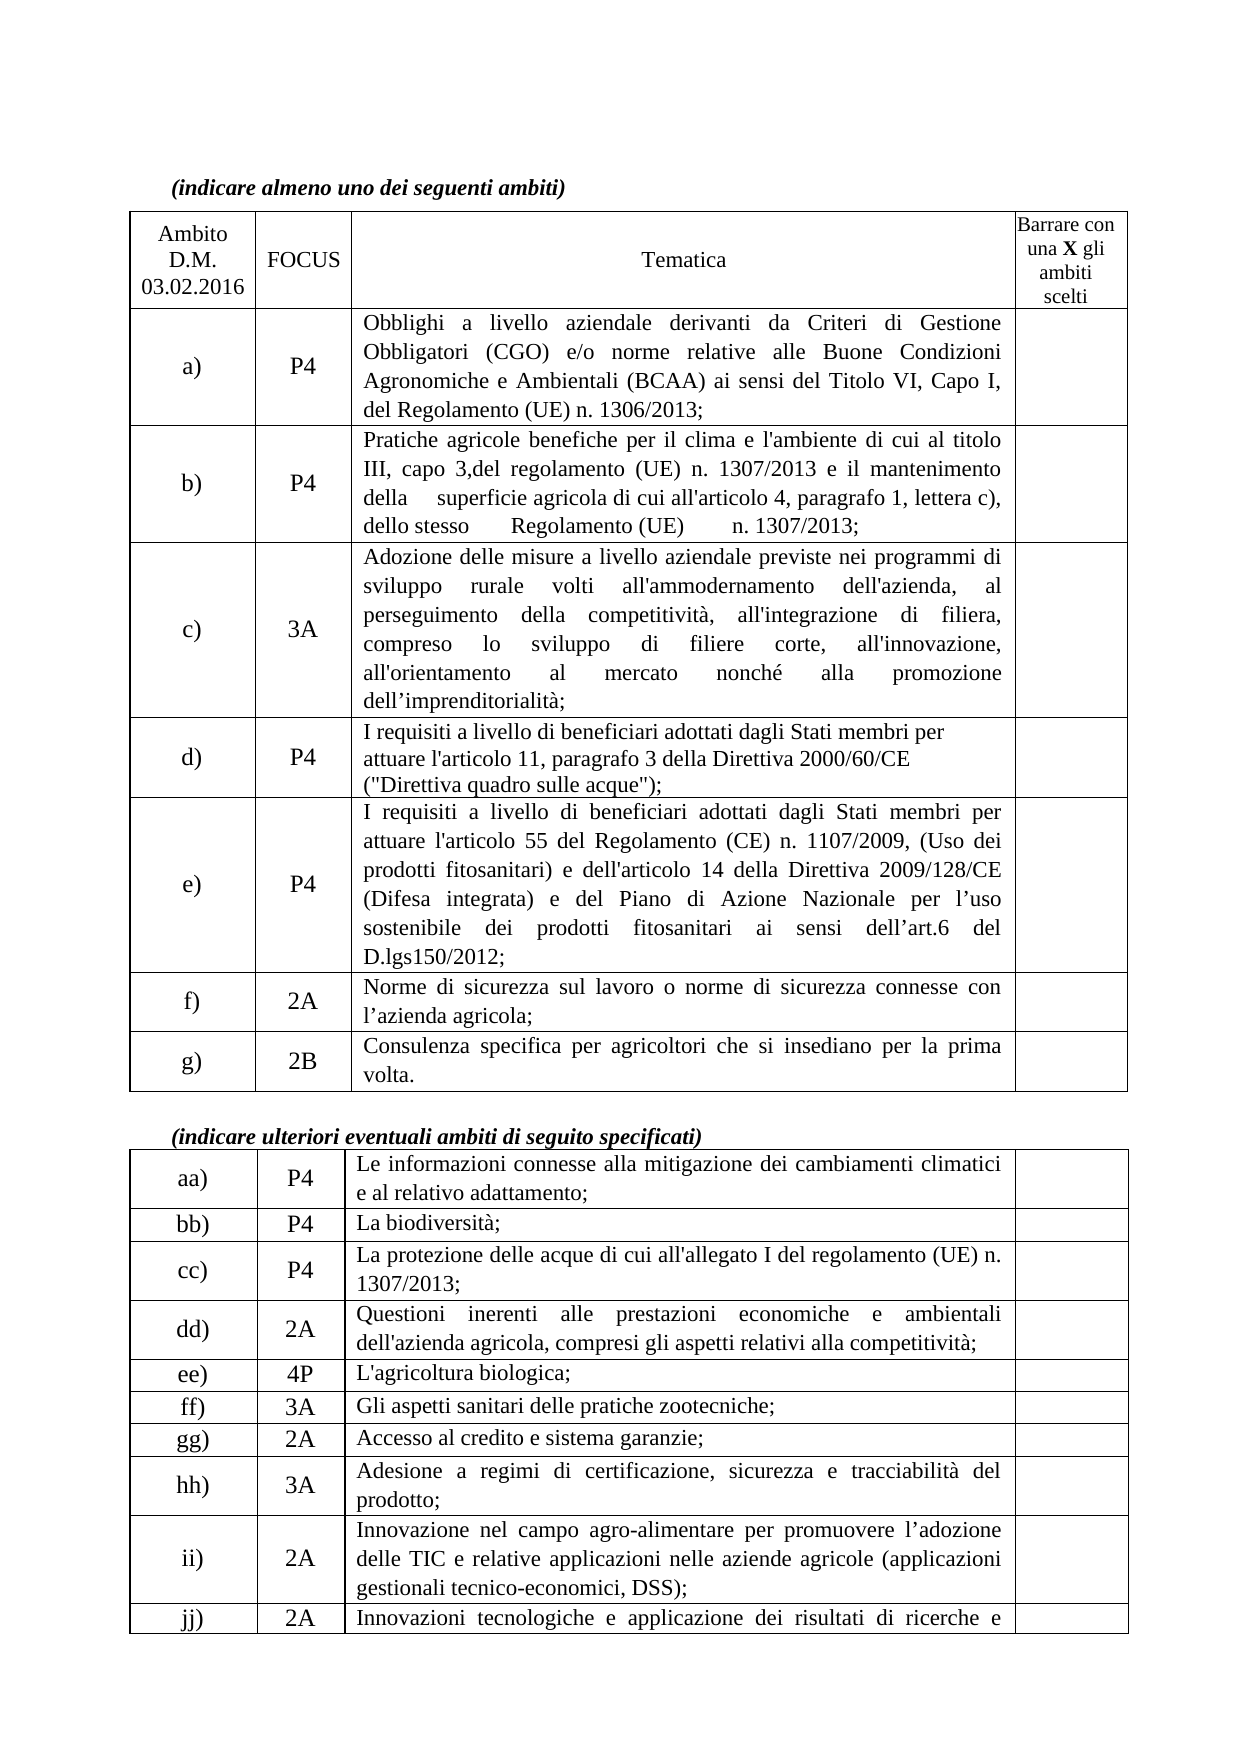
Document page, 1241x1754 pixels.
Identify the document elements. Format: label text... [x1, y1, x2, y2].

table_cell P4 [256, 426, 351, 542]
table_cell [1016, 1392, 1128, 1423]
table_cell [1016, 718, 1127, 797]
table_header Barrare con una X gli ambiti scelti [1016, 212, 1127, 308]
table_cell P4 [258, 1209, 344, 1241]
table_cell f) [131, 973, 255, 1031]
table_cell Innovazione nel campo agro-alimentare per promuovere l’adozione delle TIC e relative applicazioni nelle aziende agricole (applicazioni gestionali tecnico-economici, DSS); [346, 1516, 1015, 1602]
table_header P4 [258, 1150, 344, 1208]
table_cell [1016, 1209, 1128, 1241]
table_cell Accesso al credito e sistema garanzie; [346, 1424, 1015, 1456]
table_cell ii) [131, 1516, 257, 1602]
table_cell b) [131, 426, 255, 542]
table_cell a) [131, 309, 255, 425]
table_cell [1016, 543, 1127, 717]
table_cell [1016, 1516, 1128, 1602]
table_cell L'agricoltura biologica; [346, 1360, 1015, 1391]
table_cell [1016, 1604, 1128, 1632]
table_cell [1016, 1032, 1127, 1091]
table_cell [346, 1604, 1015, 1632]
table_cell [1016, 426, 1127, 542]
table_cell 2A [258, 1604, 344, 1632]
table_cell cc) [131, 1242, 257, 1299]
table_cell c) [131, 543, 255, 717]
table_cell ff) [131, 1392, 257, 1423]
table_cell [1016, 1360, 1128, 1391]
table_cell [1016, 798, 1127, 972]
table_cell 3A [256, 543, 351, 717]
table_header Le informazioni connesse alla mitigazione dei cambiamenti climatici e al relativo adattamento; [346, 1150, 1015, 1208]
table_cell 3A [258, 1457, 344, 1514]
table_cell P4 [256, 309, 351, 425]
table_cell [1016, 1457, 1128, 1514]
table_cell [1016, 973, 1127, 1031]
table_cell bb) [131, 1209, 257, 1241]
table_cell La protezione delle acque di cui all'allegato I del regolamento (UE) n. 1307/2013; [346, 1242, 1015, 1299]
table_cell [1016, 309, 1127, 425]
table_cell gg) [131, 1424, 257, 1456]
table_cell P4 [256, 798, 351, 972]
table_cell [1016, 1301, 1128, 1358]
table_cell 2A [258, 1301, 344, 1358]
table_cell Adozione delle misure a livello aziendale previste nei programmi di sviluppo rurale volti all'ammodernamento dell'azienda, al perseguimento della competitività, all'integrazione di filiera, compreso lo sviluppo di filiere corte, all'innovazione, all'orientamento al mercato nonché alla promozione dell’imprenditorialità; [352, 543, 1015, 717]
table_cell 3A [258, 1392, 344, 1423]
table_cell Obblighi a livello aziendale derivanti da Criteri di Gestione Obbligatori (CGO) e/o norme relative alle Buone Condizioni Agronomiche e Ambientali (BCAA) ai sensi del Titolo VI, Capo I, del Regolamento (UE) n. 1306/2013; [352, 309, 1015, 425]
table_header Tematica [352, 212, 1015, 308]
text (indicare ulteriori eventuali ambiti di seguito specificati) [171, 1123, 1112, 1149]
table_cell e) [131, 798, 255, 972]
table_cell Pratiche agricole benefiche per il clima e l'ambiente di cui al titolo III, capo 3,del regolamento (UE) n. 1307/2013 e il mantenimento della superficie agricola di cui all'articolo 4, paragrafo 1, lettera c), dello stesso Regolamento (UE) n. 1307/2013; [352, 426, 1015, 542]
table_cell La biodiversità; [346, 1209, 1015, 1241]
table_cell g) [131, 1032, 255, 1091]
table_cell 2A [258, 1516, 344, 1602]
table_cell [1016, 1424, 1128, 1456]
table_cell d) [131, 718, 255, 797]
table_cell P4 [258, 1242, 344, 1299]
table_header [1016, 1150, 1128, 1208]
table_cell 2A [256, 973, 351, 1031]
table_cell Questioni inerenti alle prestazioni economiche e ambientali dell'azienda agricola, compresi gli aspetti relativi alla competitività; [346, 1301, 1015, 1358]
table_cell dd) [131, 1301, 257, 1358]
table_cell 2A [258, 1424, 344, 1456]
table_cell Consulenza specifica per agricoltori che si insediano per la prima volta. [352, 1032, 1015, 1091]
table_cell Norme di sicurezza sul lavoro o norme di sicurezza connesse con l’azienda agricola; [352, 973, 1015, 1031]
text (indicare almeno uno dei seguenti ambiti) [171, 174, 1112, 200]
table_header FOCUS [256, 212, 351, 308]
table_cell I requisiti a livello di beneficiari adottati dagli Stati membri per attuare l'articolo 55 del Regolamento (CE) n. 1107/2009, (Uso dei prodotti fitosanitari) e dell'articolo 14 della Direttiva 2009/128/CE (Difesa integrata) e del Piano di Azione Nazionale per l’uso sostenibile dei prodotti fitosanitari ai sensi dell’art.6 del D.lgs150/2012; [352, 798, 1015, 972]
table_header Ambito D.M. 03.02.2016 [131, 212, 255, 308]
table_header aa) [131, 1150, 257, 1208]
table_cell 2B [256, 1032, 351, 1091]
table_cell P4 [256, 718, 351, 797]
table_cell Gli aspetti sanitari delle pratiche zootecniche; [346, 1392, 1015, 1423]
table_cell I requisiti a livello di beneficiari adottati dagli Stati membri per attuare l'articolo 11, paragrafo 3 della Direttiva 2000/60/CE ("Direttiva quadro sulle acque"); [352, 718, 1015, 797]
table_cell ee) [131, 1360, 257, 1391]
table_cell hh) [131, 1457, 257, 1514]
table_cell [1016, 1242, 1128, 1299]
table_cell jj) [131, 1604, 257, 1632]
table_cell Adesione a regimi di certificazione, sicurezza e tracciabilità del prodotto; [346, 1457, 1015, 1514]
table_cell 4P [258, 1360, 344, 1391]
